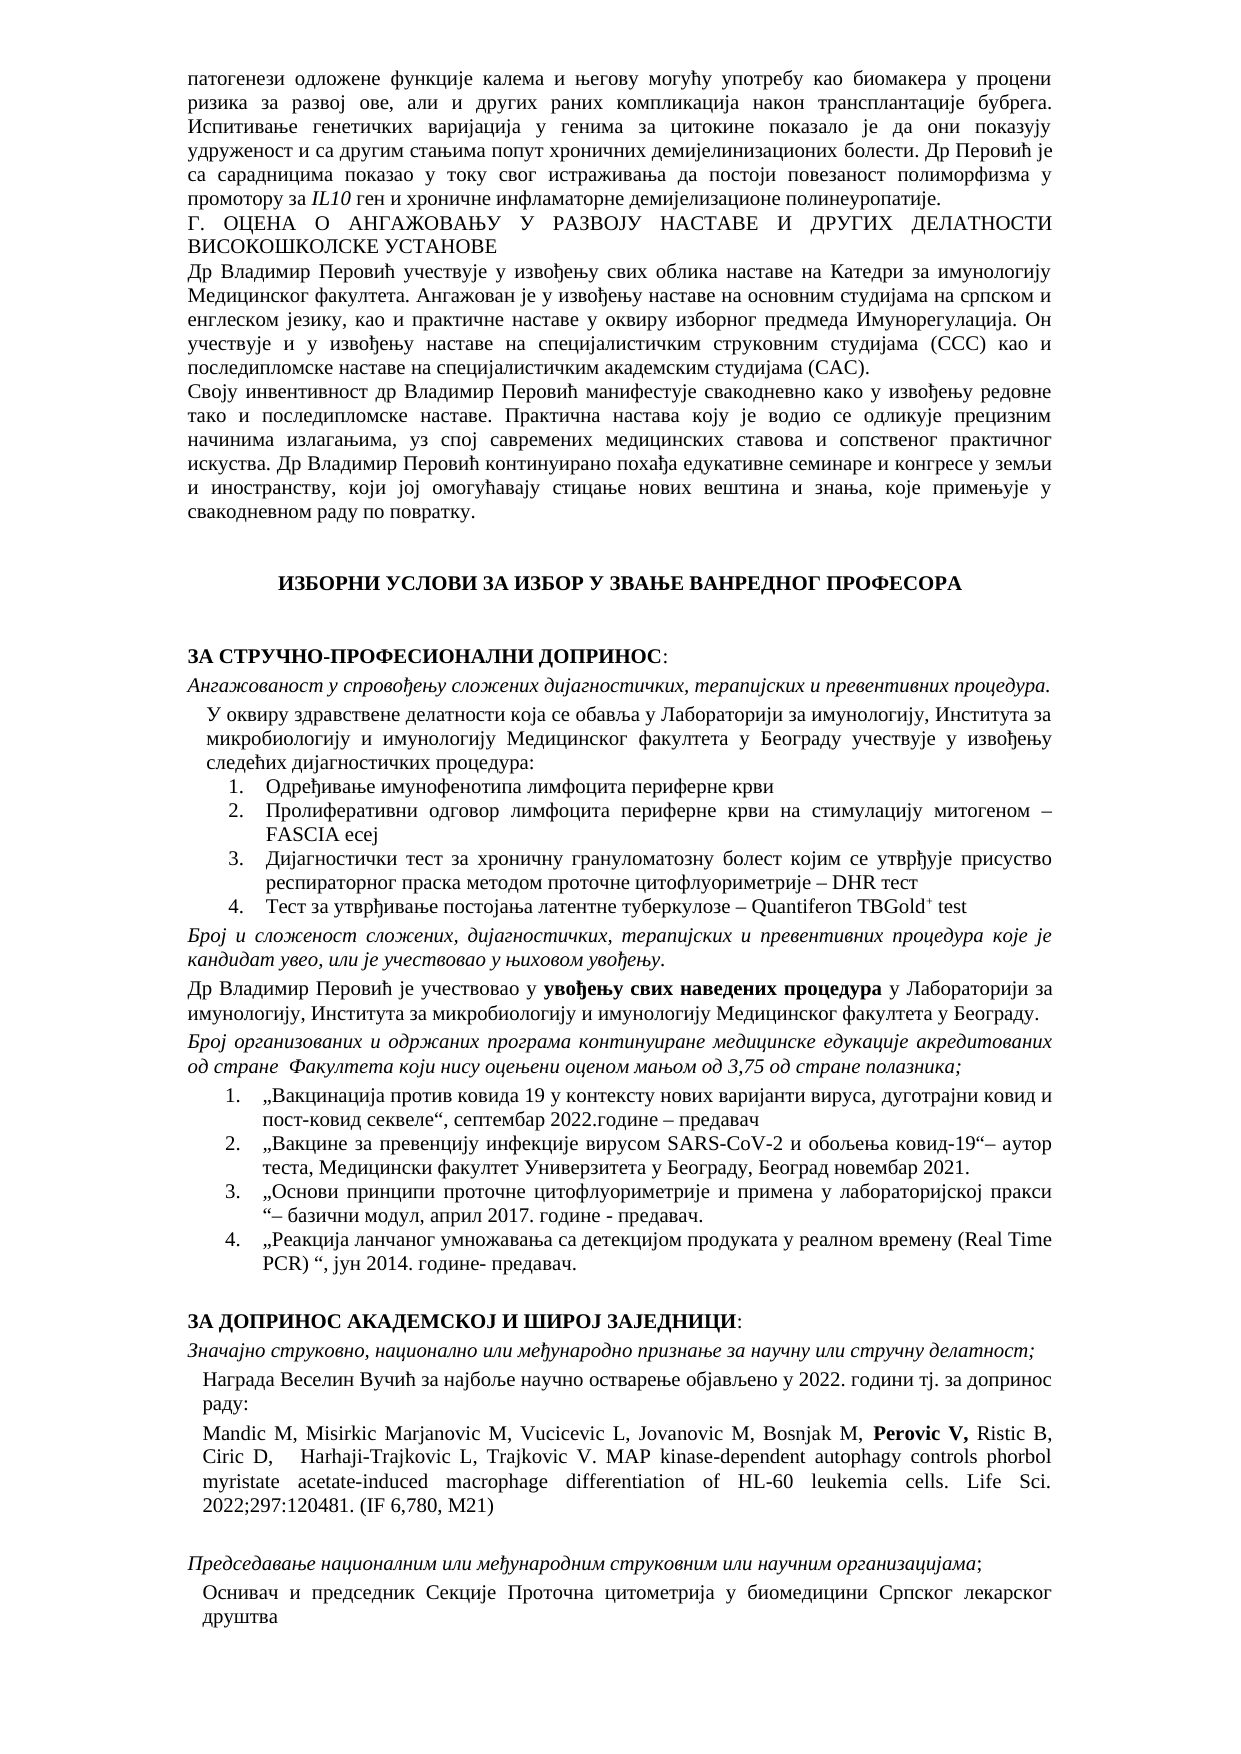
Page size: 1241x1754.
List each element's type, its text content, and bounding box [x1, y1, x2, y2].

list Значајно струковно, национално или међународно признање за научну или стручну делатност; [187, 1338, 1053, 1362]
list ЗА СТРУЧНО-ПРОФЕСИОНАЛНИ ДОПРИНОС: [187, 643, 1053, 668]
text Своју инвентивност др Владимир Перовић манифестује свакодневно како у извођењу редовне тако и последипломске наставе. Практична настава коју је водио се одликује прецизним начинима излагањима, уз спој савремених медицинских ставова и сопственог практичног искуства. Др Владимир Перовић континуирано похађа едукативне семинаре и конгресе у земљи и иностранству, који јој омогућавају стицање нових вештина и знања, које примењује у свакодневном раду по повратку. [187, 379, 1053, 523]
list „Реакција ланчаног умножавања са детекцијом продуката у реалном времену (Real Time PCR) “, јун 2014. године- предавач. [225, 1227, 1053, 1275]
list „Вакцинација против ковида 19 у контексту нових варијанти вируса, дуготрајни ковид и пост-ковид секвеле“, септембар 2022.године – предавач [225, 1083, 1053, 1131]
list ЗА ДОПРИНОС АКАДЕМСКОЈ И ШИРОЈ ЗАЈЕДНИЦИ: [187, 1309, 1053, 1333]
list Пролиферативни одговор лимфоцита периферне крви на стимулацију митогеном – FASCIA есеј [228, 798, 1053, 846]
list Оснивач и председник Секције Проточна цитометрија у биомедицини Српског лекарског друштва [202, 1580, 1053, 1628]
list Председавање националним или међународним струковним или научним организацијама; [187, 1551, 1053, 1575]
list Др Владимир Перовић је учествовао у увођењу свих наведених процедура у Лабораторији за имунологију, Института за микробиологију и имунологију Медицинског факултета у Београду. [187, 976, 1053, 1024]
list Mandic M, Misirkic Marjanovic M, Vucicevic L, Jovanovic M, Bosnjak M, Perovic V, Ristic B, Ciric D, Harhaji-Trajkovic L, Trajkovic V. MAP kinase-dependent autophagy controls phorbol myristate acetate-induced macrophage differentiation of HL-60 leukemia cells. Life Sci. 2022;297:120481. (IF 6,780, M21) [202, 1420, 1053, 1517]
list „Вакцине за превенцију инфекције вирусом SARS-CoV-2 и обољења ковид-19“– аутор теста, Медицински факултет Универзитета у Београду, Београд новембар 2021. [225, 1131, 1053, 1179]
list Дијагностички тест за хроничну грануломатозну болест којим се утврђује присуство респираторног праска методом проточне цитофлуориметрије – DHR тест [228, 846, 1053, 894]
text Др Владимир Перовић учествује у извођењу свих облика наставе на Катедри за имунологију Медицинског факултета. Ангажован је у извођењу наставе на основним студијама на српском и енглеском језику, као и практичне наставе у оквиру изборног предмеда Имунорегулација. Он учествује и у извођењу наставе на специјалистичким струковним студијама (ССС) као и последипломске наставе на специјалистичким академским студијама (САС). [187, 258, 1053, 379]
text Г. ОЦЕНА О АНГАЖОВАЊУ У РАЗВОЈУ НАСТАВЕ И ДРУГИХ ДЕЛАТНОСТИ ВИСОКОШКОЛСКЕ УСТАНОВЕ [187, 210, 1053, 258]
list У оквиру здравствене делатности која се обавља у Лабораторији за имунологију, Института за микробиологију и имунологију Медицинског факултета у Београду учествује у извођењу следећих дијагностичких процедура: [206, 702, 1053, 774]
list Број и сложеност сложених, дијагностичких, терапијских и превентивних процедура које је кандидат увео, или је учествовао у њиховом увођењу. [187, 923, 1053, 971]
list Број организованих и одржаних програма континуиране медицинске едукације акредитованих од стране Факултета који нису оцењени оценом мањом од 3,75 од стране полазника; [187, 1029, 1053, 1078]
list Тест за утврђивање постојања латентне туберкулозе – Quantiferon TBGold+ test [228, 894, 1053, 918]
list Награда Веселин Вучић за најбоље научно остварење објављено у 2022. години тј. за допринос раду: [202, 1367, 1053, 1415]
list Ангажованост у спровођењу сложених дијагностичких, терапијских и превентивних процедура. [187, 673, 1053, 697]
text ИЗБОРНИ УСЛОВИ ЗА ИЗБОР У ЗВАЊЕ ВАНРЕДНОГ ПРОФЕСОРА [187, 571, 1053, 595]
list „Основи принципи проточне цитофлуориметрије и примена у лабораторијској пракси “– базични модул, април 2017. године - предавач. [225, 1179, 1053, 1227]
list Одређивање имунофенотипа лимфоцита периферне крви [228, 774, 1053, 798]
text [187, 66, 1053, 210]
